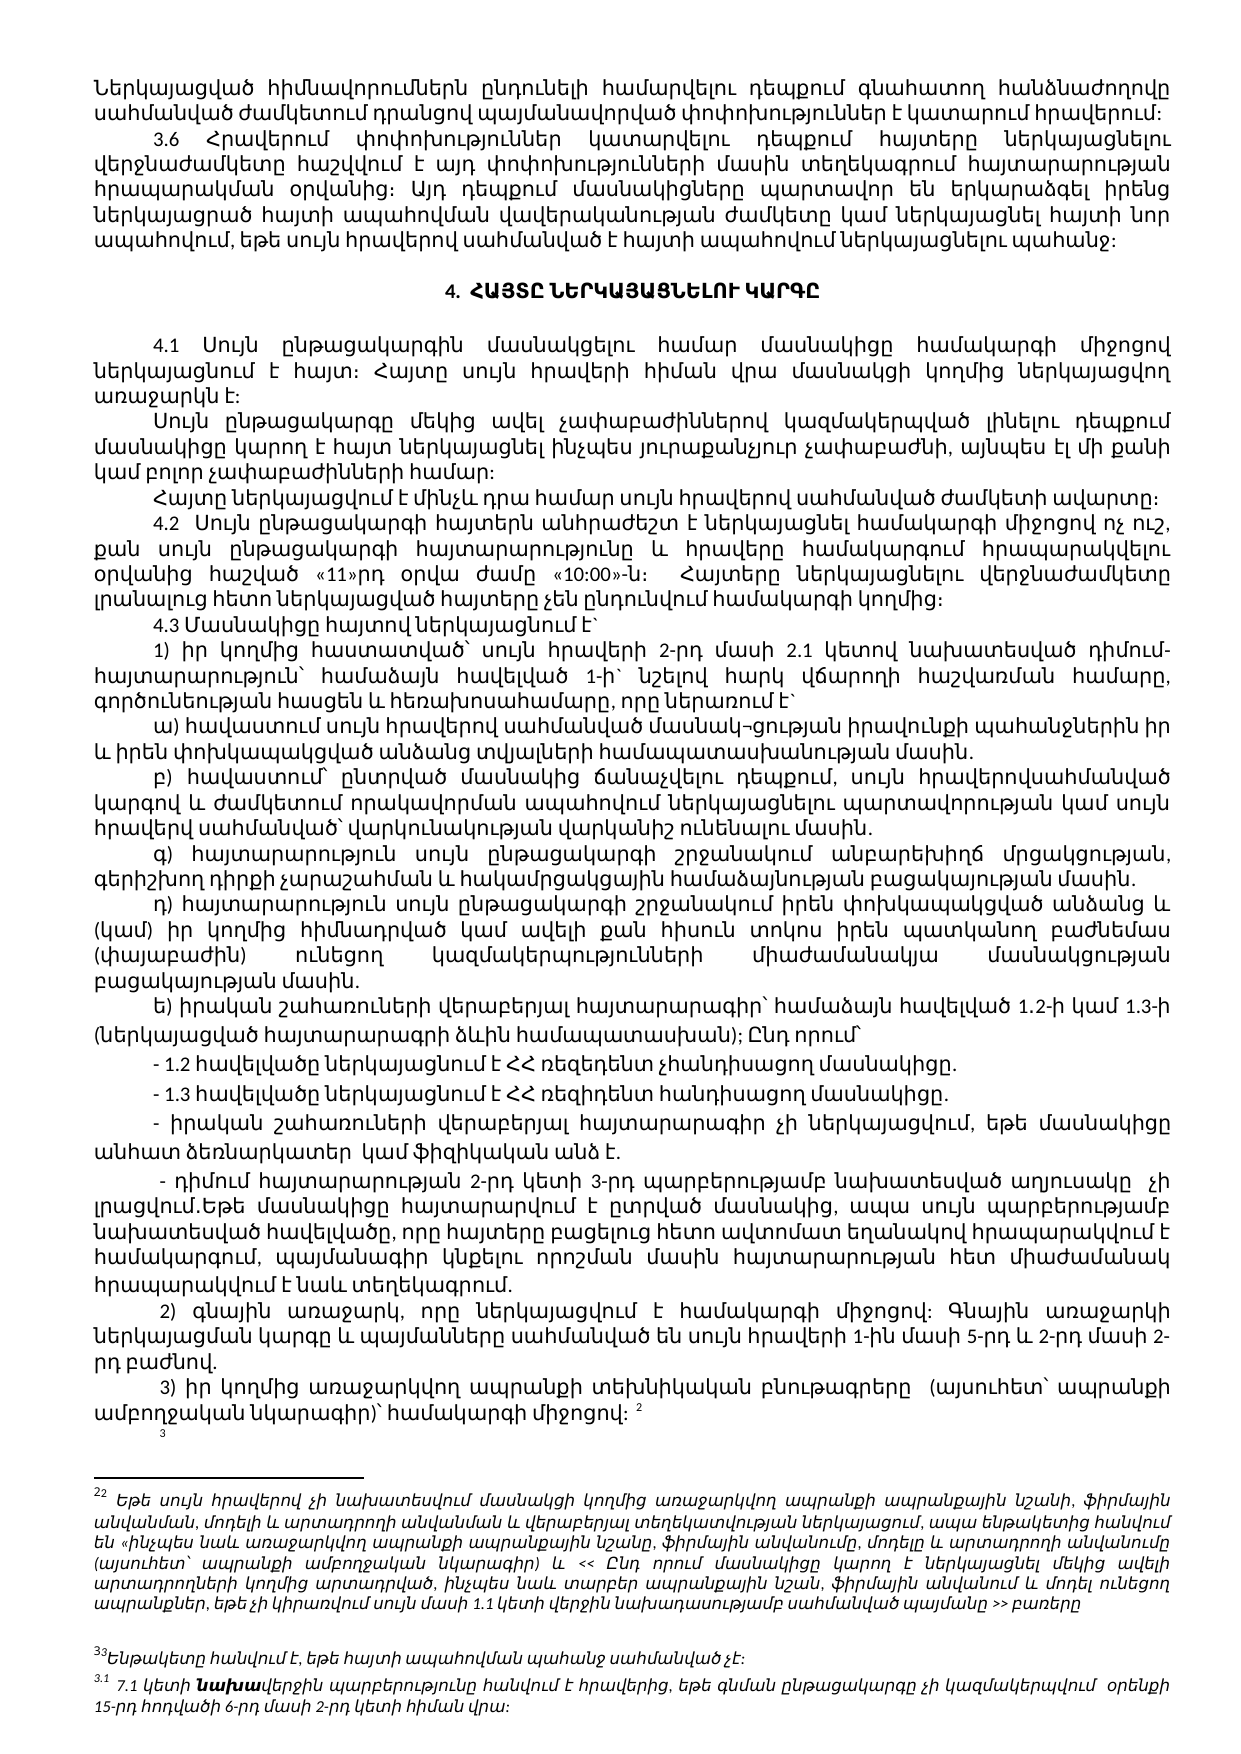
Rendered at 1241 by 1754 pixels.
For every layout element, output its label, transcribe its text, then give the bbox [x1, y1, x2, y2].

text 4.1 Սույն ընթացակարգին մասնակցելու համար մասնակիցը համակարգի միջոցով ներկայացնում է հայտ։ Հայտը սույն հրավերի հիման վրա մասնակցի կողմից ներկայացվող առաջարկն է: [94, 332, 1171, 409]
text ա) հավաստում սույն հրավերով սահմանված մասնակ¬ցության իրավունքի պահանջներին իր և իրեն փոխկապակցված անձանց տվյալների համապատասխանության մասին. [94, 714, 1171, 764]
text 4.2 Սույն ընթացակարգի հայտերն անհրաժեշտ է ներկայացնել համակարգի միջոցով ոչ ուշ, քան սույն ընթացակարգի հայտարարությունը և հրավերը համակարգում հրապարակվելու օրվանից հաշված «11»րդ օրվա ժամը «10:00»-ն։ Հայտերը ներկայացնելու վերջնաժամկետը լրանալուց հետո ներկայացված հայտերը չեն ընդունվում համակարգի կողմից։ [94, 510, 1171, 612]
text 3) իր կողմից առաջարկվող ապրանքի տեխնիկական բնութագրերը (այսուհետ՝ ապրանքի ամբողջական նկարագիր)՝ համակարգի միջոցով: 2 [94, 1374, 1171, 1425]
text 4. ՀԱՅՏԸ ՆԵՐԿԱՅԱՑՆԵԼՈՒ ԿԱՐԳԸ [94, 278, 1171, 304]
text 1) իր կողմից հաստատված՝ սույն հրավերի 2-րդ մասի 2.1 կետով նախատեսված դիմում-հայտարարություն՝ համաձայն հավելված 1-ի` նշելով հարկ վճարողի հաշվառման համարը, գործունեության հասցեն և հեռախոսահամարը, որը ներառում է` [94, 637, 1171, 714]
text Սույն ընթացակարգը մեկից ավել չափաբաժիններով կազմակերպված լինելու դեպքում մասնակիցը կարող է հայտ ներկայացնել ինչպես յուրաքանչյուր չափաբաժնի, այնպես էլ մի քանի կամ բոլոր չափաբաժինների համար: [94, 409, 1171, 485]
text 2) գնային առաջարկ, որը ներկայացվում է համակարգի միջոցով: Գնային առաջարկի ներկայացման կարգը և պայմանները սահմանված են սույն հրավերի 1-ին մասի 5-րդ և 2-րդ մասի 2-րդ բաժնով. [94, 1298, 1171, 1374]
text 3.6 Հրավերում փոփոխություններ կատարվելու դեպքում հայտերը ներկայացնելու վերջնաժամկետը հաշվվում է այդ փոփոխությունների մասին տեղեկագրում հայտարարության հրապարակման օրվանից։ Այդ դեպքում մասնակիցները պարտավոր են երկարաձգել իրենց ներկայացրած հայտի ապահովման վավերականության ժամկետը կամ ներկայացնել հայտի նոր ապահովում, եթե սույն հրավերով սահմանված է հայտի ապահովում ներկայացնելու պահանջ: [94, 126, 1171, 253]
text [94, 75, 1171, 126]
text դ) հայտարարություն սույն ընթացակարգի շրջանակում իրեն փոխկապակցված անձանց և (կամ) իր կողմից հիմնադրված կամ ավելի քան հիսուն տոկոս իրեն պատկանող բաժնեմաս (փայաբաժին) ունեցող կազմակերպությունների միաժամանակյա մասնակցության բացակայության մասին. [94, 892, 1171, 993]
text - 1.2 հավելվածը ներկայացնում է ՀՀ ռեզեդենտ չհանդիսացող մասնակիցը. [94, 1052, 1171, 1077]
text - դիմում հայտարարության 2-րդ կետի 3-րդ պարբերությամբ նախատեսված աղյուսակը չի լրացվում․Եթե մասնակիցը հայտարարվում է ըտրված մասնակից, ապա սույն պարբերությամբ նախատեսված հավելվածը, որը հայտերը բացելուց հետո ավտոմատ եղանակով հրապարակվում է համակարգում, պայմանագիր կնքելու որոշման մասին հայտարարության հետ միաժամանակ հրապարակվում է նաև տեղեկագրում. [94, 1168, 1171, 1298]
text - 1.3 հավելվածը ներկայացնում է ՀՀ ռեզիդենտ հանդիսացող մասնակիցը. [94, 1081, 1171, 1106]
text Հայտը ներկայացվում է մինչև դրա համար սույն հրավերով սահմանված ժամկետի ավարտը։ [94, 485, 1171, 510]
text 3 [94, 1425, 1171, 1451]
text գ) հայտարարություն սույն ընթացակարգի շրջանակում անբարեխիղճ մրցակցության, գերիշխող դիրքի չարաշահման և հակամրցակցային համաձայնության բացակայության մասին. [94, 841, 1171, 892]
text բ) հավաստում՝ ընտրված մասնակից ճանաչվելու դեպքում, սույն հրավերովսահմանված կարգով և ժամկետում որակավորման ապահովում ներկայացնելու պարտավորության կամ սույն հրավերվ սահմանված՝ վարկունակության վարկանիշ ունենալու մասին. [94, 764, 1171, 841]
text - իրական շահառուների վերաբերյալ հայտարարագիր չի ներկայացվում, եթե մասնակիցը անհատ ձեռնարկատեր կամ ֆիզիկական անձ է. [94, 1110, 1171, 1164]
text 4.3 Մասնակիցը հայտով ներկայացնում է` [94, 612, 1171, 637]
text ե) իրական շահառուների վերաբերյալ հայտարարագիր՝ համաձայն հավելված 1․2-ի կամ 1.3-ի (ներկայացված հայտարարագրի ձևին համապատասխան); Ընդ որում՝ [94, 993, 1171, 1048]
